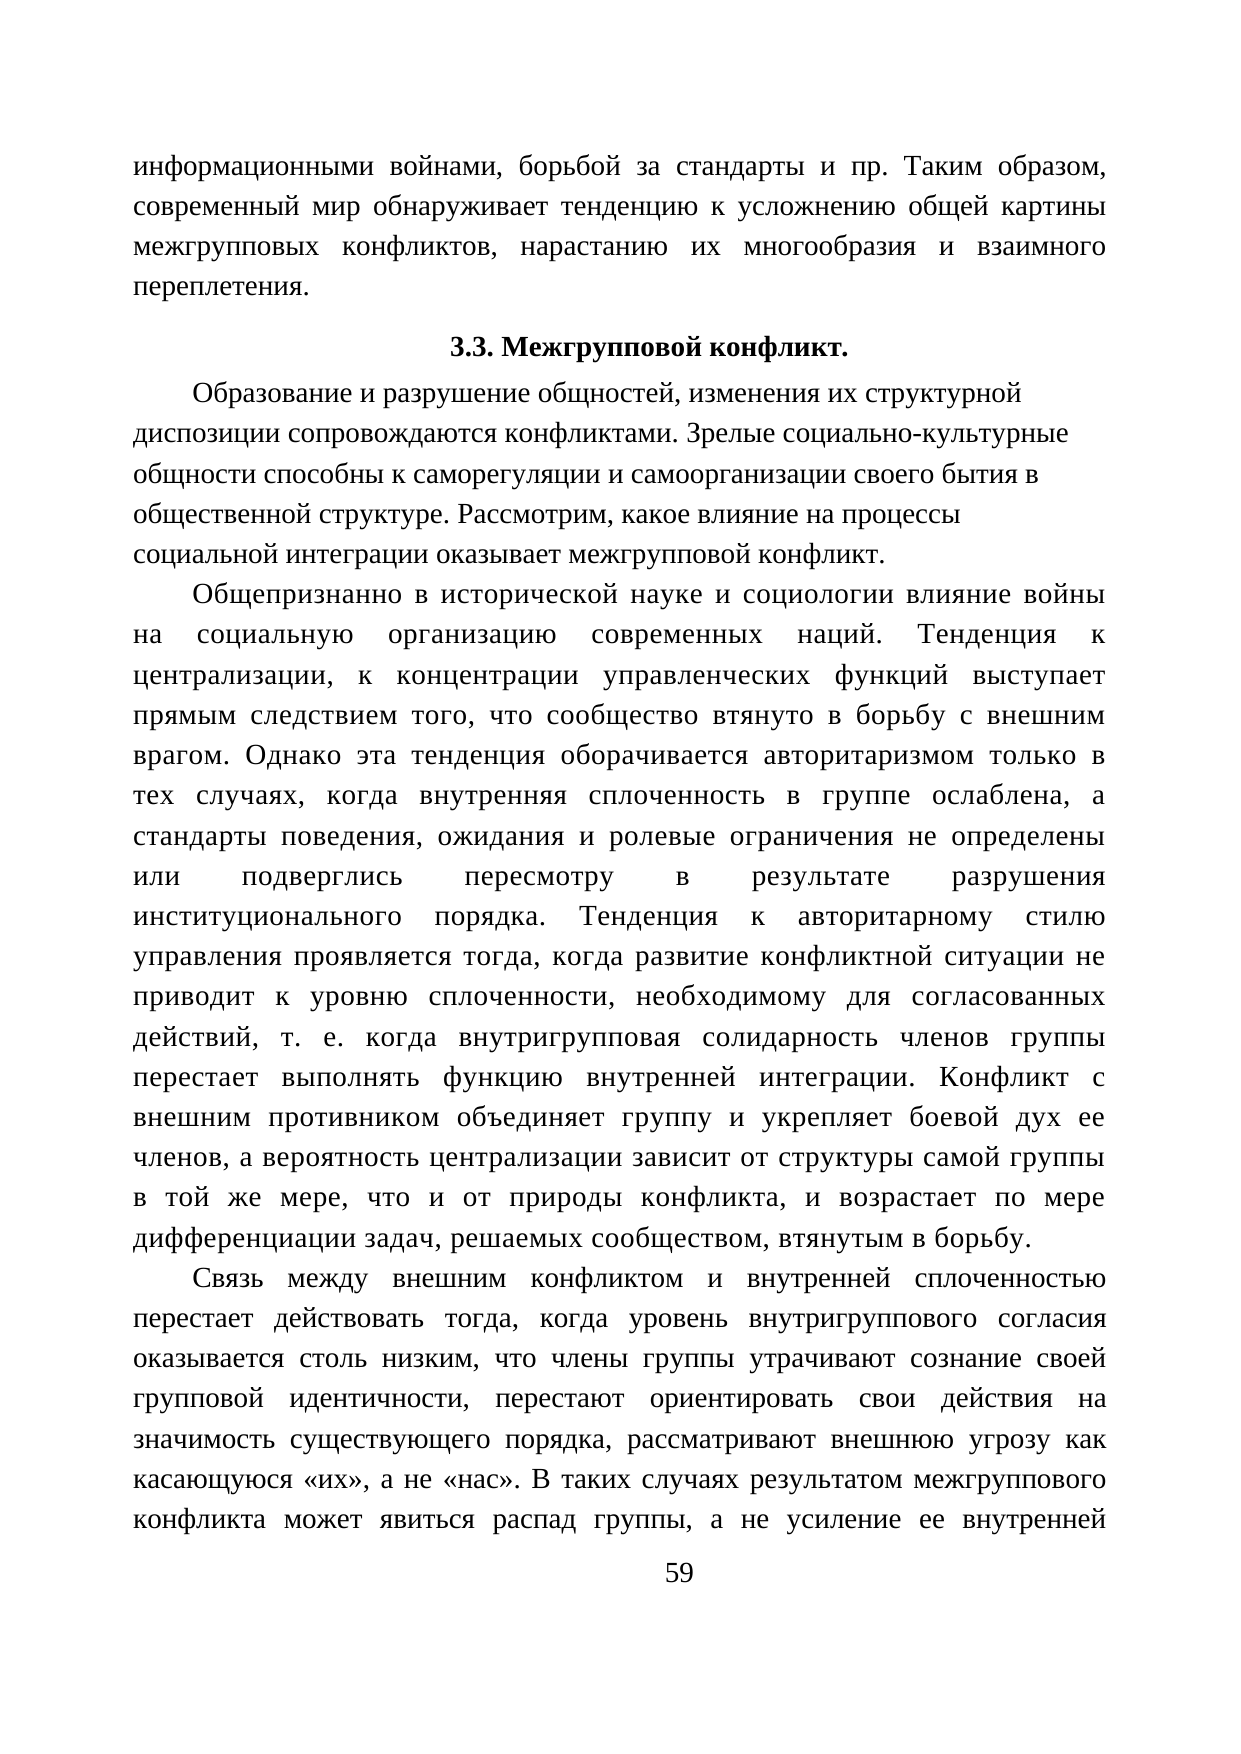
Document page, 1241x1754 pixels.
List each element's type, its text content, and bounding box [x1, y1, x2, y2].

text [133, 1260, 1107, 1535]
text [133, 148, 1107, 302]
text Образование и разрушение общностей, изменения их структурной диспозиции сопровождаются конфликтами. Зрелые социально-культурные общности способны к саморегуляции и самоорганизации своего бытия в общественной структуре. Рассмотрим, какое влияние на процессы социальной интеграции оказывает межгрупповой конфликт. [133, 375, 1107, 570]
subtitle 3.3. Межгрупповой конфликт. [133, 329, 1107, 363]
text Общепризнанно в исторической науке и социологии влияние войны на социальную организацию современных наций. Тенденция к централизации, к концентрации управленческих функций выступает прямым следствием того, что сообщество втянуто в борьбу с внешним врагом. Однако эта тенденция оборачивается авторитаризмом только в тех случаях, когда внутренняя сплоченность в группе ослаблена, а стандарты поведения, ожидания и ролевые ограничения не определены или подверглись пересмотру в результате разрушения институционального порядка. Тенденция к авторитарному стилю управления проявляется тогда, когда развитие конфликтной ситуации не приводит к уровню сплоченности, необходимому для согласованных действий, т. е. когда внутригрупповая солидарность членов группы перестает выполнять функцию внутренней интеграции. Конфликт с внешним противником объединяет группу и укрепляет боевой дух ее членов, а вероятность централизации зависит от структуры самой группы в той же мере, что и от природы конфликта, и возрастает по мере дифференциации задач, решаемых сообществом, втянутым в борьбу. [133, 576, 1107, 1253]
